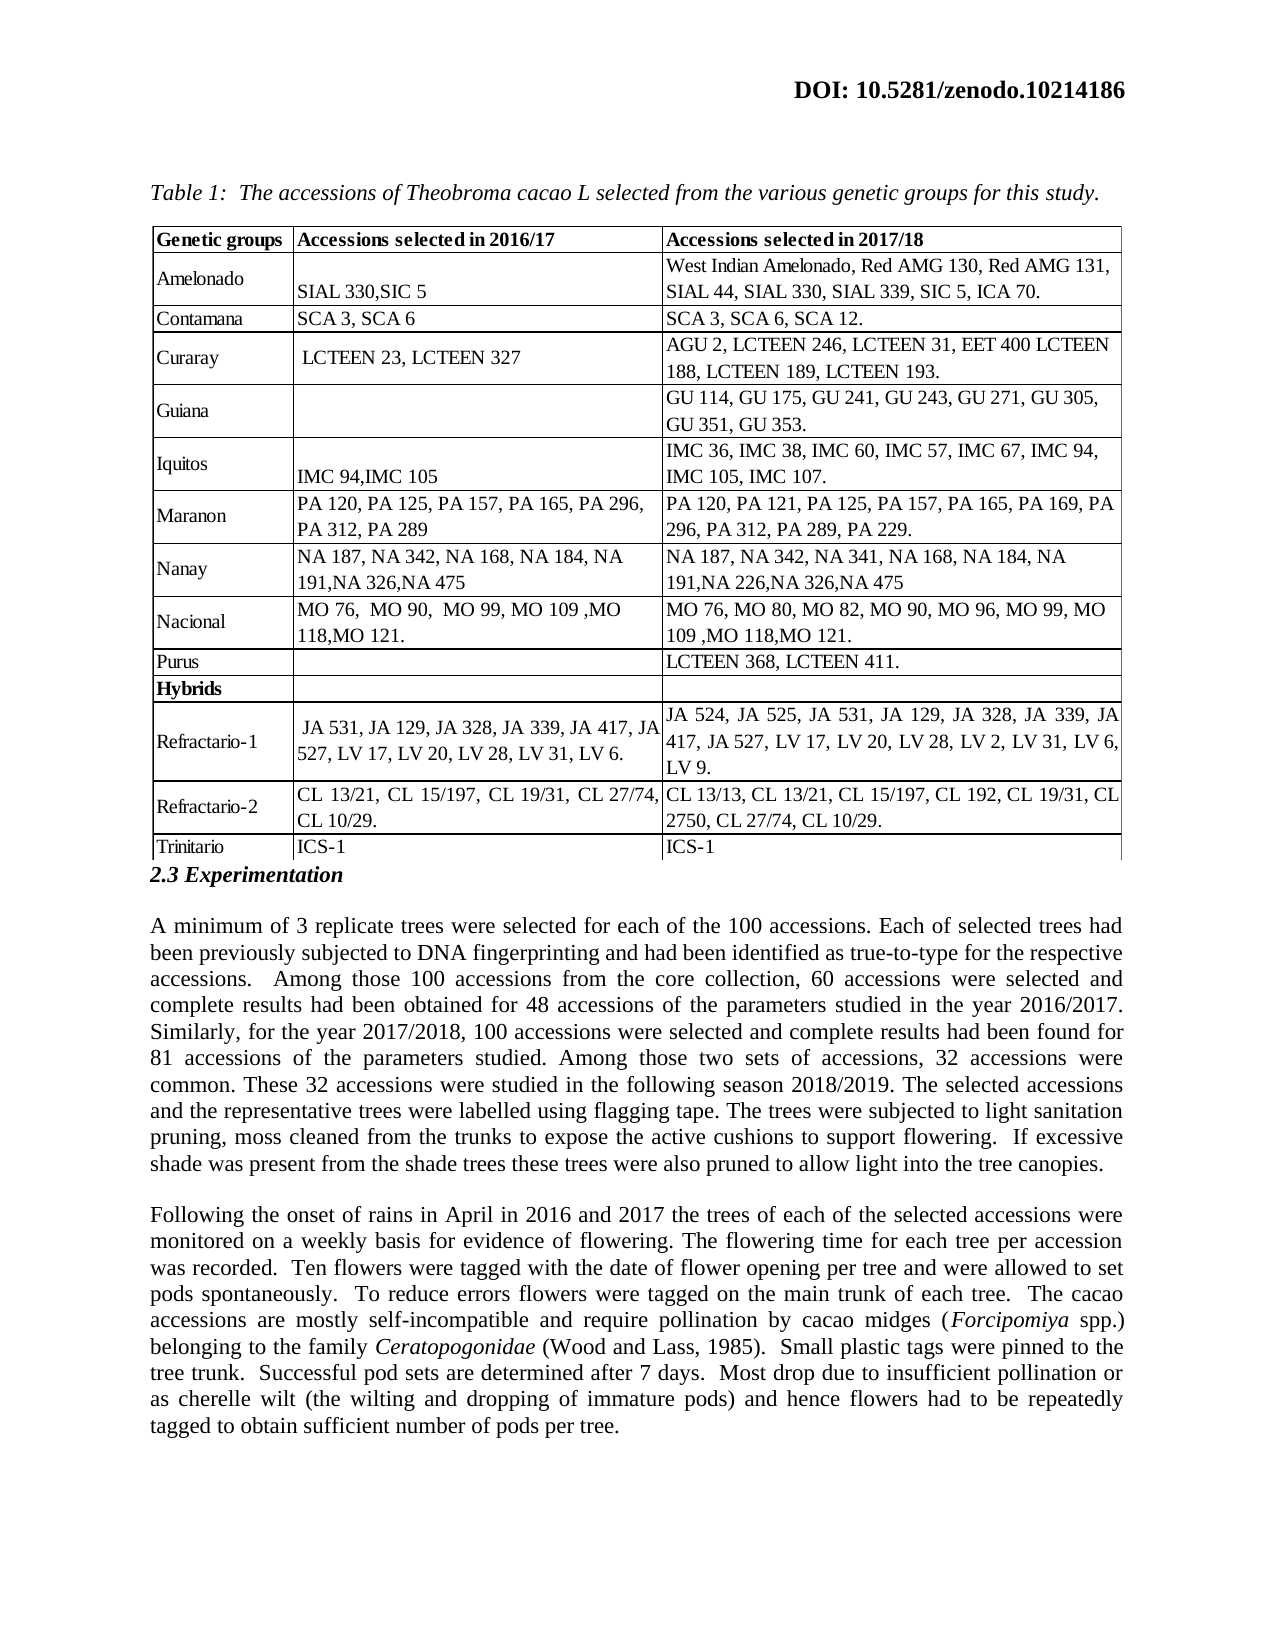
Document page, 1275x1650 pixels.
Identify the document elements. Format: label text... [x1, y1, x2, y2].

text Following the onset of rains in April in 2016 and 2017 the trees of each of the selected accessions were monitored on a weekly basis for evidence of flowering. The flowering time for each tree per accession was recorded. Ten flowers were tagged with the date of flower opening per tree and were allowed to set pods spontaneously. To reduce errors flowers were tagged on the main trunk of each tree. The cacao accessions are mostly self-incompatible and require pollination by cacao midges (Forcipomiya spp.) belonging to the family Ceratopogonidae (Wood and Lass, 1985). Small plastic tags were pinned to the tree trunk. Successful pod sets are determined after 7 days. Most drop due to insufficient pollination or as cherelle wilt (the wilting and dropping of immature pods) and hence flowers had to be repeatedly tagged to obtain sufficient number of pods per tree. [150, 1201, 1125, 1438]
title Table 1: The accessions of Theobroma cacao L selected from the various genetic groups for this study. [150, 179, 1125, 206]
subtitle 2.3 Experimentation [150, 239, 1125, 887]
text A minimum of 3 replicate trees were selected for each of the 100 accessions. Each of selected trees had been previously subjected to DNA fingerprinting and had been identified as true-to-type for the respective accessions. Among those 100 accessions from the core collection, 60 accessions were selected and complete results had been obtained for 48 accessions of the parameters studied in the year 2016/2017. Similarly, for the year 2017/2018, 100 accessions were selected and complete results had been found for 81 accessions of the parameters studied. Among those two sets of accessions, 32 accessions were common. These 32 accessions were studied in the following season 2018/2019. The selected accessions and the representative trees were labelled using flagging tape. The trees were subjected to light sanitation pruning, moss cleaned from the trunks to expose the active cushions to support flowering. If excessive shade was present from the shade trees these trees were also pruned to allow light into the tree canopies. [150, 912, 1125, 1176]
